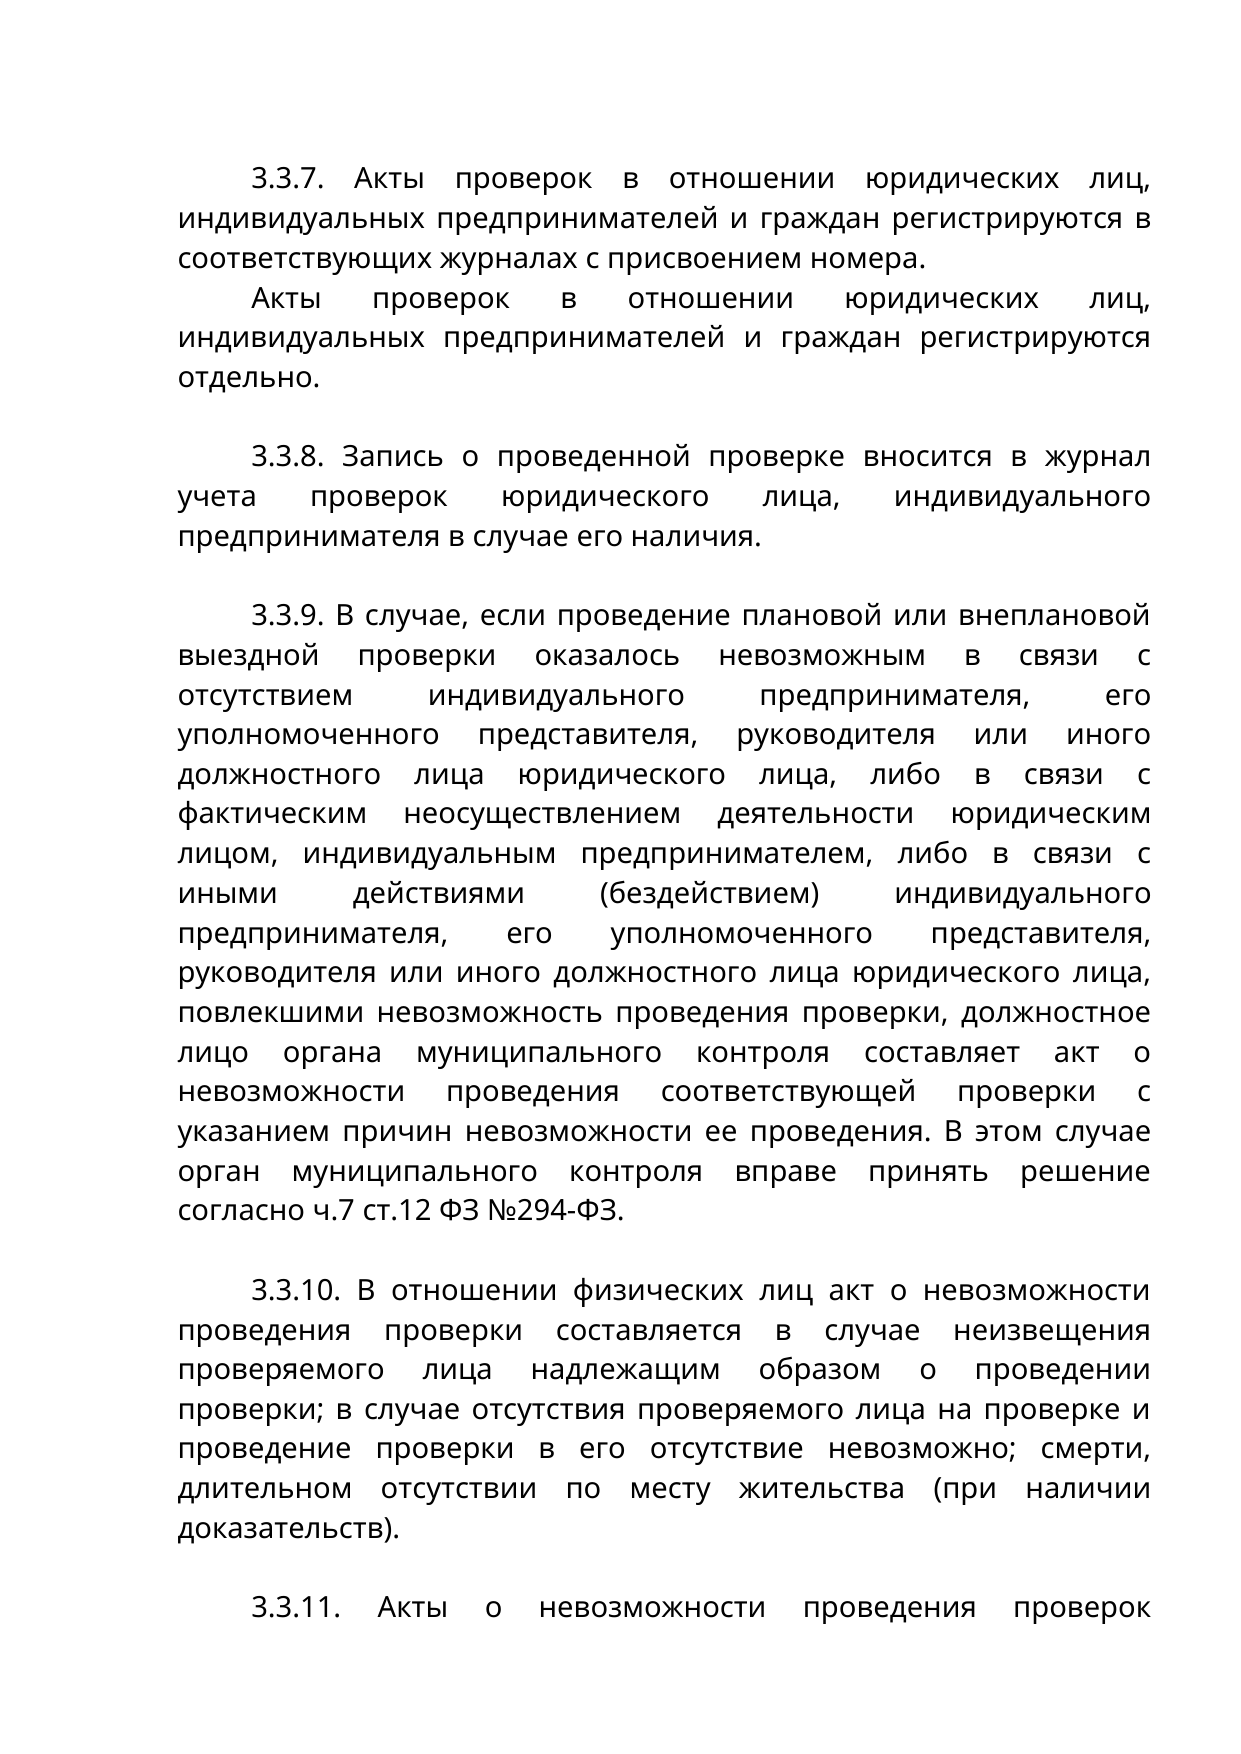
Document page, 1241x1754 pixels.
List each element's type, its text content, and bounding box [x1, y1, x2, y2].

text 3.3.8. Запись о проведенной проверке вносится в журнал учета проверок юридического лица, индивидуального предпринимателя в случае его наличия. [177, 436, 1152, 555]
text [177, 1587, 1152, 1626]
text Акты проверок в отношении юридических лиц, индивидуальных предпринимателей и граждан регистрируются отдельно. [177, 277, 1152, 396]
text 3.3.10. В отношении физических лиц акт о невозможности проведения проверки составляется в случае неизвещения проверяемого лица надлежащим образом о проведении проверки; в случае отсутствия проверяемого лица на проверке и проведение проверки в его отсутствие невозможно; смерти, длительном отсутствии по месту жительства (при наличии доказательств). [177, 1269, 1152, 1547]
text 3.3.9. В случае, если проведение плановой или внеплановой выездной проверки оказалось невозможным в связи с отсутствием индивидуального предпринимателя, его уполномоченного представителя, руководителя или иного должностного лица юридического лица, либо в связи с фактическим неосуществлением деятельности юридическим лицом, индивидуальным предпринимателем, либо в связи с иными действиями (бездействием) индивидуального предпринимателя, его уполномоченного представителя, руководителя или иного должностного лица юридического лица, повлекшими невозможность проведения проверки, должностное лицо органа муниципального контроля составляет акт о невозможности проведения соответствующей проверки с указанием причин невозможности ее проведения. В этом случае орган муниципального контроля вправе принять решение согласно ч.7 ст.12 ФЗ №294-ФЗ. [177, 594, 1152, 1229]
text 3.3.7. Акты проверок в отношении юридических лиц, индивидуальных предпринимателей и граждан регистрируются в соответствующих журналах с присвоением номера. [177, 158, 1152, 277]
